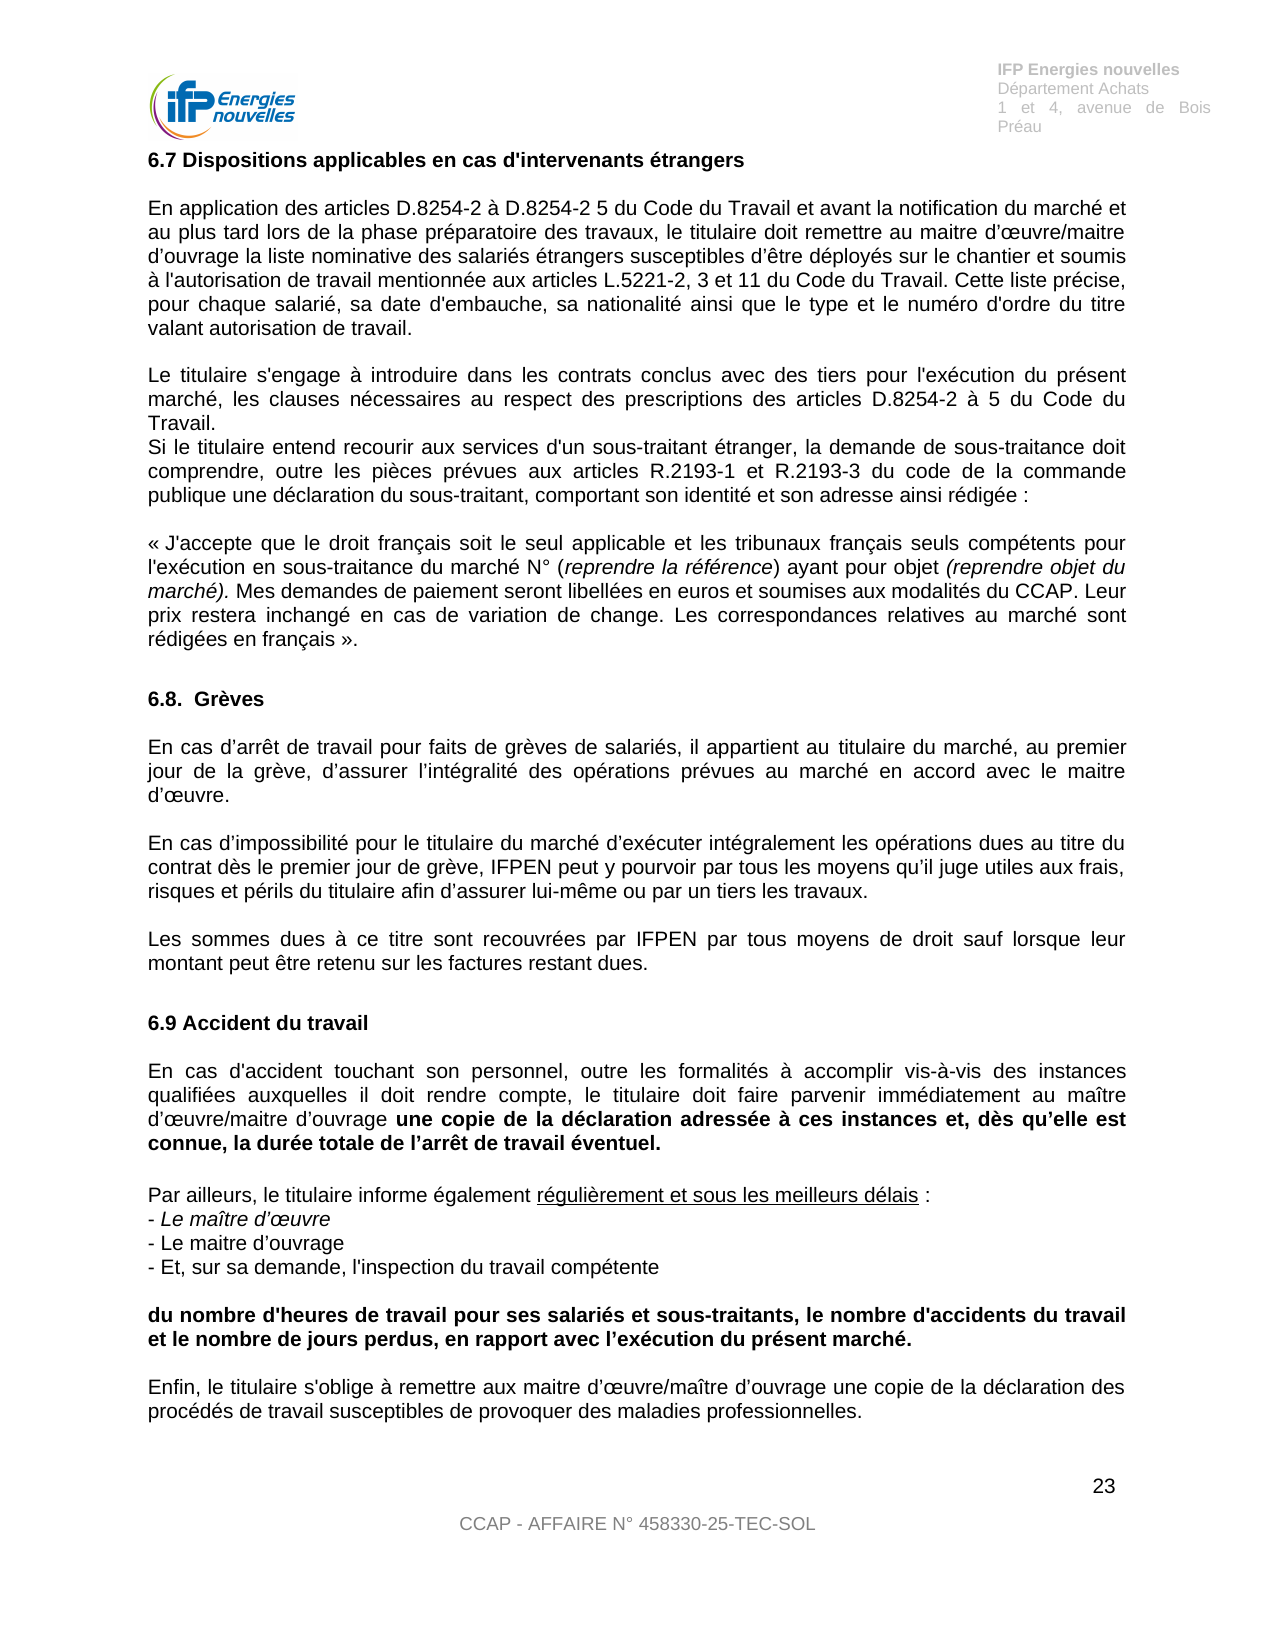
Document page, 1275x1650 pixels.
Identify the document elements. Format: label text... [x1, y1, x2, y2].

text Si le titulaire entend recourir aux services d'un sous-traitant étranger, la demande de sous-traitance doit comprendre, outre les pièces prévues aux articles R.2193-1 et R.2193-3 du code de la commande publique une déclaration du sous-traitant, comportant son identité et son adresse ainsi rédigée : [148, 435, 1127, 507]
text Le titulaire s'engage à introduire dans les contrats conclus avec des tiers pour l'exécution du présent marché, les clauses nécessaires au respect des prescriptions des articles D.8254-2 à 5 du Code du Travail. [148, 363, 1127, 435]
text En cas d'accident touchant son personnel, outre les formalités à accomplir vis-à-vis des instances qualifiées auxquelles il doit rendre compte, le titulaire doit faire parvenir immédiatement au maître d’œuvre/maitre d’ouvrage une copie de la déclaration adressée à ces instances et, dès qu’elle est connue, la durée totale de l’arrêt de travail éventuel. [148, 1059, 1127, 1155]
subtitle 6.9 Accident du travail [148, 1011, 1127, 1035]
text Les sommes dues à ce titre sont recouvrées par IFPEN par tous moyens de droit sauf lorsque leur montant peut être retenu sur les factures restant dues. [148, 927, 1127, 975]
text En cas d’impossibilité pour le titulaire du marché d’exécuter intégralement les opérations dues au titre du contrat dès le premier jour de grève, IFPEN peut y pourvoir par tous les moyens qu’il juge utiles aux frais, risques et périls du titulaire afin d’assurer lui-même ou par un tiers les travaux. [148, 831, 1127, 903]
text En application des articles D.8254-2 à D.8254-2 5 du Code du Travail et avant la notification du marché et au plus tard lors de la phase préparatoire des travaux, le titulaire doit remettre au maitre d’œuvre/maitre d’ouvrage la liste nominative des salariés étrangers susceptibles d’être déployés sur le chantier et soumis à l'autorisation de travail mentionnée aux articles L.5221-2, 3 et 11 du Code du Travail. Cette liste précise, pour chaque salarié, sa date d'embauche, sa nationalité ainsi que le type et le numéro d'ordre du titre valant autorisation de travail. [148, 196, 1127, 339]
text - Le maître d’œuvre [148, 1207, 1127, 1231]
text En cas d’arrêt de travail pour faits de grèves de salariés, il appartient au titulaire du marché, au premier jour de la grève, d’assurer l’intégralité des opérations prévues au marché en accord avec le maitre d’œuvre. [148, 735, 1127, 807]
subtitle 6.8. Grèves [148, 687, 1127, 711]
text du nombre d'heures de travail pour ses salariés et sous-traitants, le nombre d'accidents du travail et le nombre de jours perdus, en rapport avec l’exécution du présent marché. [148, 1303, 1127, 1351]
subtitle 6.7 Dispositions applicables en cas d'intervenants étrangers [148, 148, 1127, 172]
text « J'accepte que le droit français soit le seul applicable et les tribunaux français seuls compétents pour l'exécution en sous-traitance du marché N° (reprendre la référence) ayant pour objet (reprendre objet du marché). Mes demandes de paiement seront libellées en euros et soumises aux modalités du CCAP. Leur prix restera inchangé en cas de variation de change. Les correspondances relatives au marché sont rédigées en français ». [148, 531, 1127, 651]
picture [147, 73, 298, 141]
text - Le maitre d’ouvrage [148, 1231, 1127, 1255]
text - Et, sur sa demande, l'inspection du travail compétente [148, 1255, 1127, 1279]
text Enfin, le titulaire s'oblige à remettre aux maitre d’œuvre/maître d’ouvrage une copie de la déclaration des procédés de travail susceptibles de provoquer des maladies professionnelles. [148, 1375, 1127, 1423]
text Par ailleurs, le titulaire informe également régulièrement et sous les meilleurs délais : [148, 1183, 1127, 1207]
